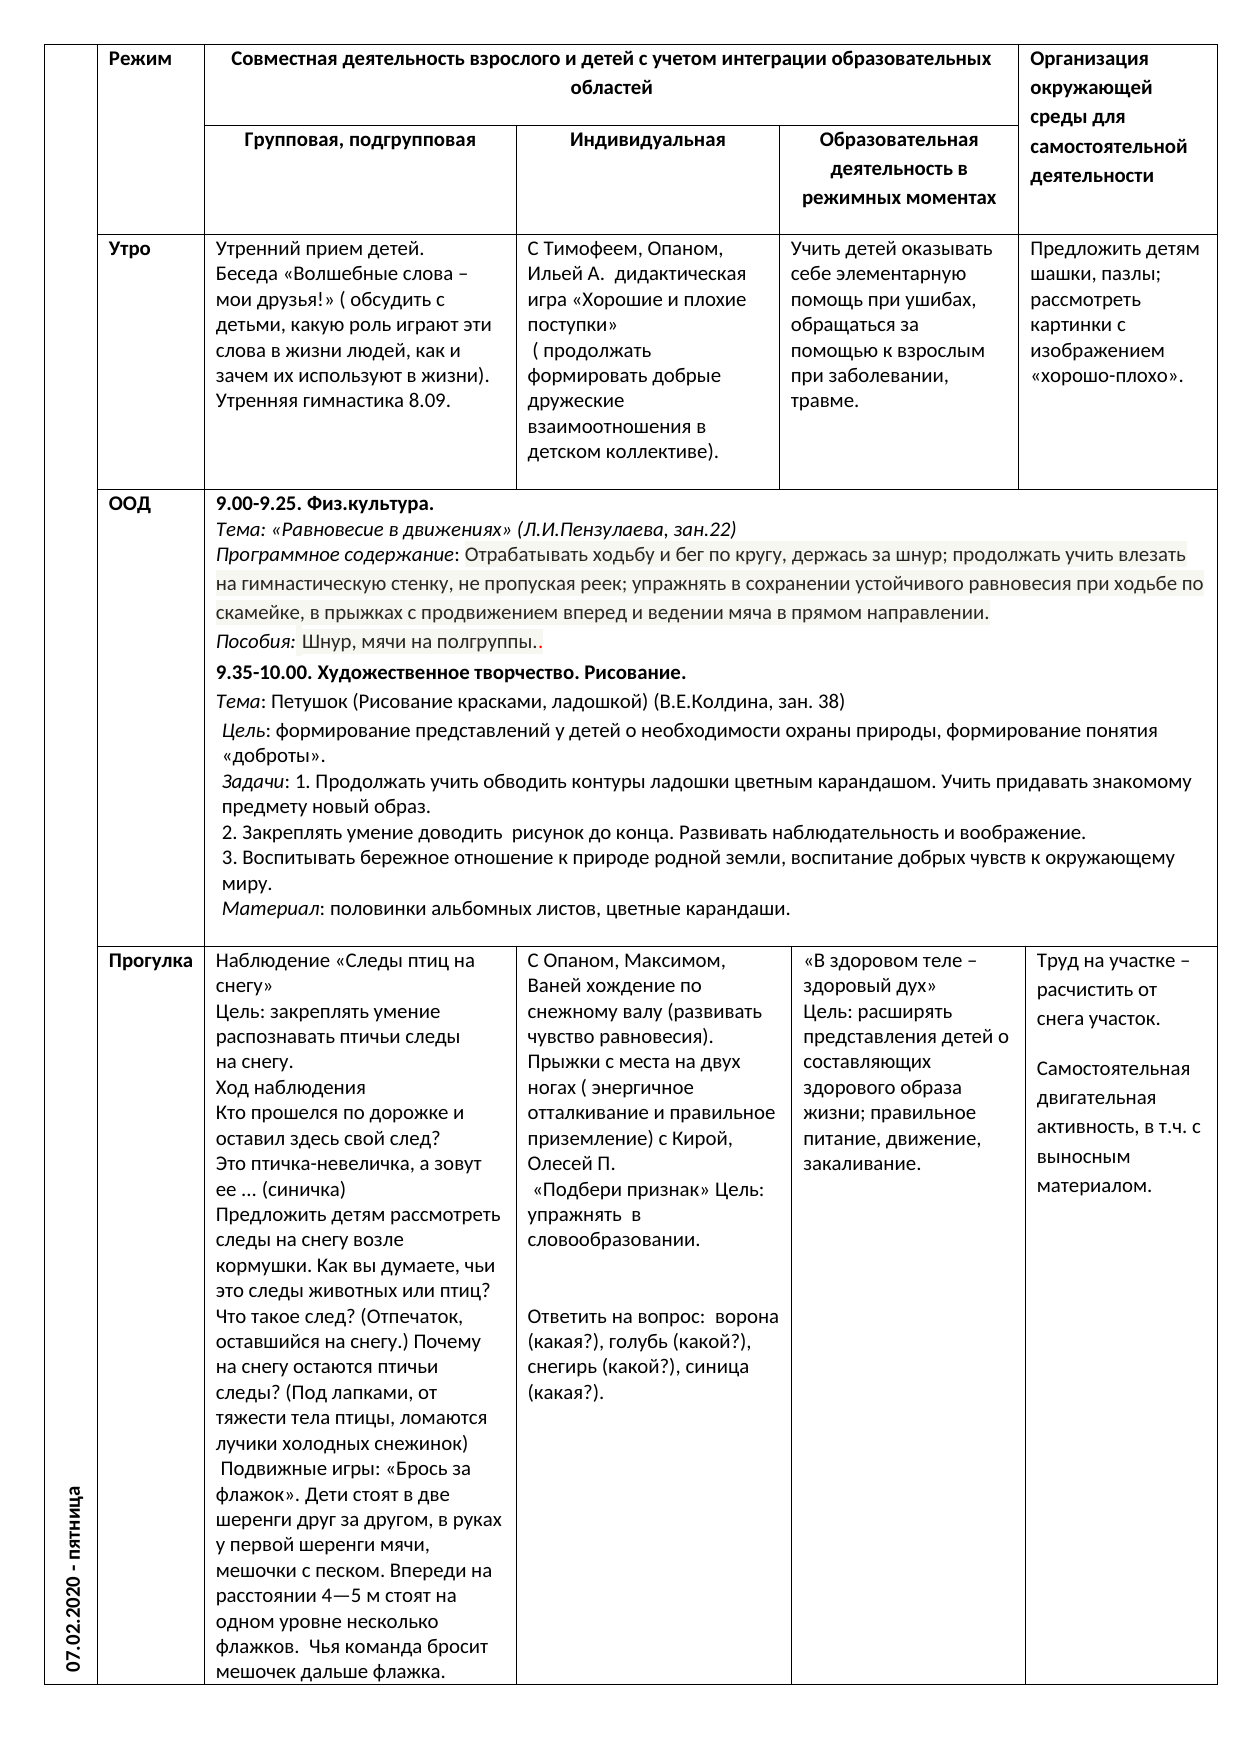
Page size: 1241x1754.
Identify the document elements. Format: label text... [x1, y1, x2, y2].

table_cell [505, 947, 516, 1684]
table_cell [1026, 947, 1217, 1684]
table_cell Учить детей оказывать себе элементарную помощь при ушибах, обращаться за помощью к взрослым при заболевании, травме. [780, 235, 1018, 489]
table_header Режим [98, 45, 204, 234]
table_cell 9.00-9.25. Физ.культура. Тема: «Равновесие в движениях» (Л.И.Пензулаева, зан.22) Программное содержание: Отрабатывать ходьбу и бег по кругу, держась за шнур; продолжать учить влезать на гимнастическую стенку, не пропуская реек; упражнять в сохранении устойчивого равновесия при ходьбе по скамейке, в прыжках с продвижением вперед и ведении мяча в прямом направлении. Пособия: Шнур, мячи на полгруппы.. 9.35-10.00. Художественное творчество. Рисование. Тема: Петушок (Рисование красками, ладошкой) (В.Е.Колдина, зан. 38) Цель: формирование представлений у детей о необходимости охраны природы, формирование понятия «доброты». Задачи: 1. Продолжать учить обводить контуры ладошки цветным карандашом. Учить придавать знакомому предмету новый образ. 2. Закреплять умение доводить рисунок до конца. Развивать наблюдательность и воображение. 3. Воспитывать бережное отношение к природе родной земли, воспитание добрых чувств к окружающему миру. Материал: половинки альбомных листов, цветные карандаши. [205, 490, 1217, 946]
table_cell Утро [98, 235, 204, 489]
table_cell Индивидуальная [517, 126, 779, 234]
table_cell Утренний прием детей. Беседа «Волшебные слова – мои друзья!» ( обсудить с детьми, какую роль играют эти слова в жизни людей, как и зачем их используют в жизни). Утренняя гимнастика 8.09. [205, 235, 516, 489]
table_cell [517, 947, 791, 1684]
table_cell Образовательная деятельность в режимных моментах [780, 126, 1018, 234]
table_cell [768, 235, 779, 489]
table_header Организация окружающей среды для самостоятельной деятельности [1019, 45, 1217, 234]
table_header Совместная деятельность взрослого и детей с учетом интеграции образовательных областей [205, 45, 1018, 125]
table_cell Групповая, подгрупповая [205, 126, 516, 234]
table_cell Прогулка [98, 947, 204, 1684]
table_cell Предложить детям шашки, пазлы; рассмотреть картинки с изображением «хорошо-плохо». [1019, 235, 1217, 489]
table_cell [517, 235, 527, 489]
table_header 07.02.2020 - пятница [45, 45, 97, 1684]
table_cell ООД [98, 490, 204, 946]
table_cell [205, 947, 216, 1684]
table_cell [792, 947, 1025, 1684]
